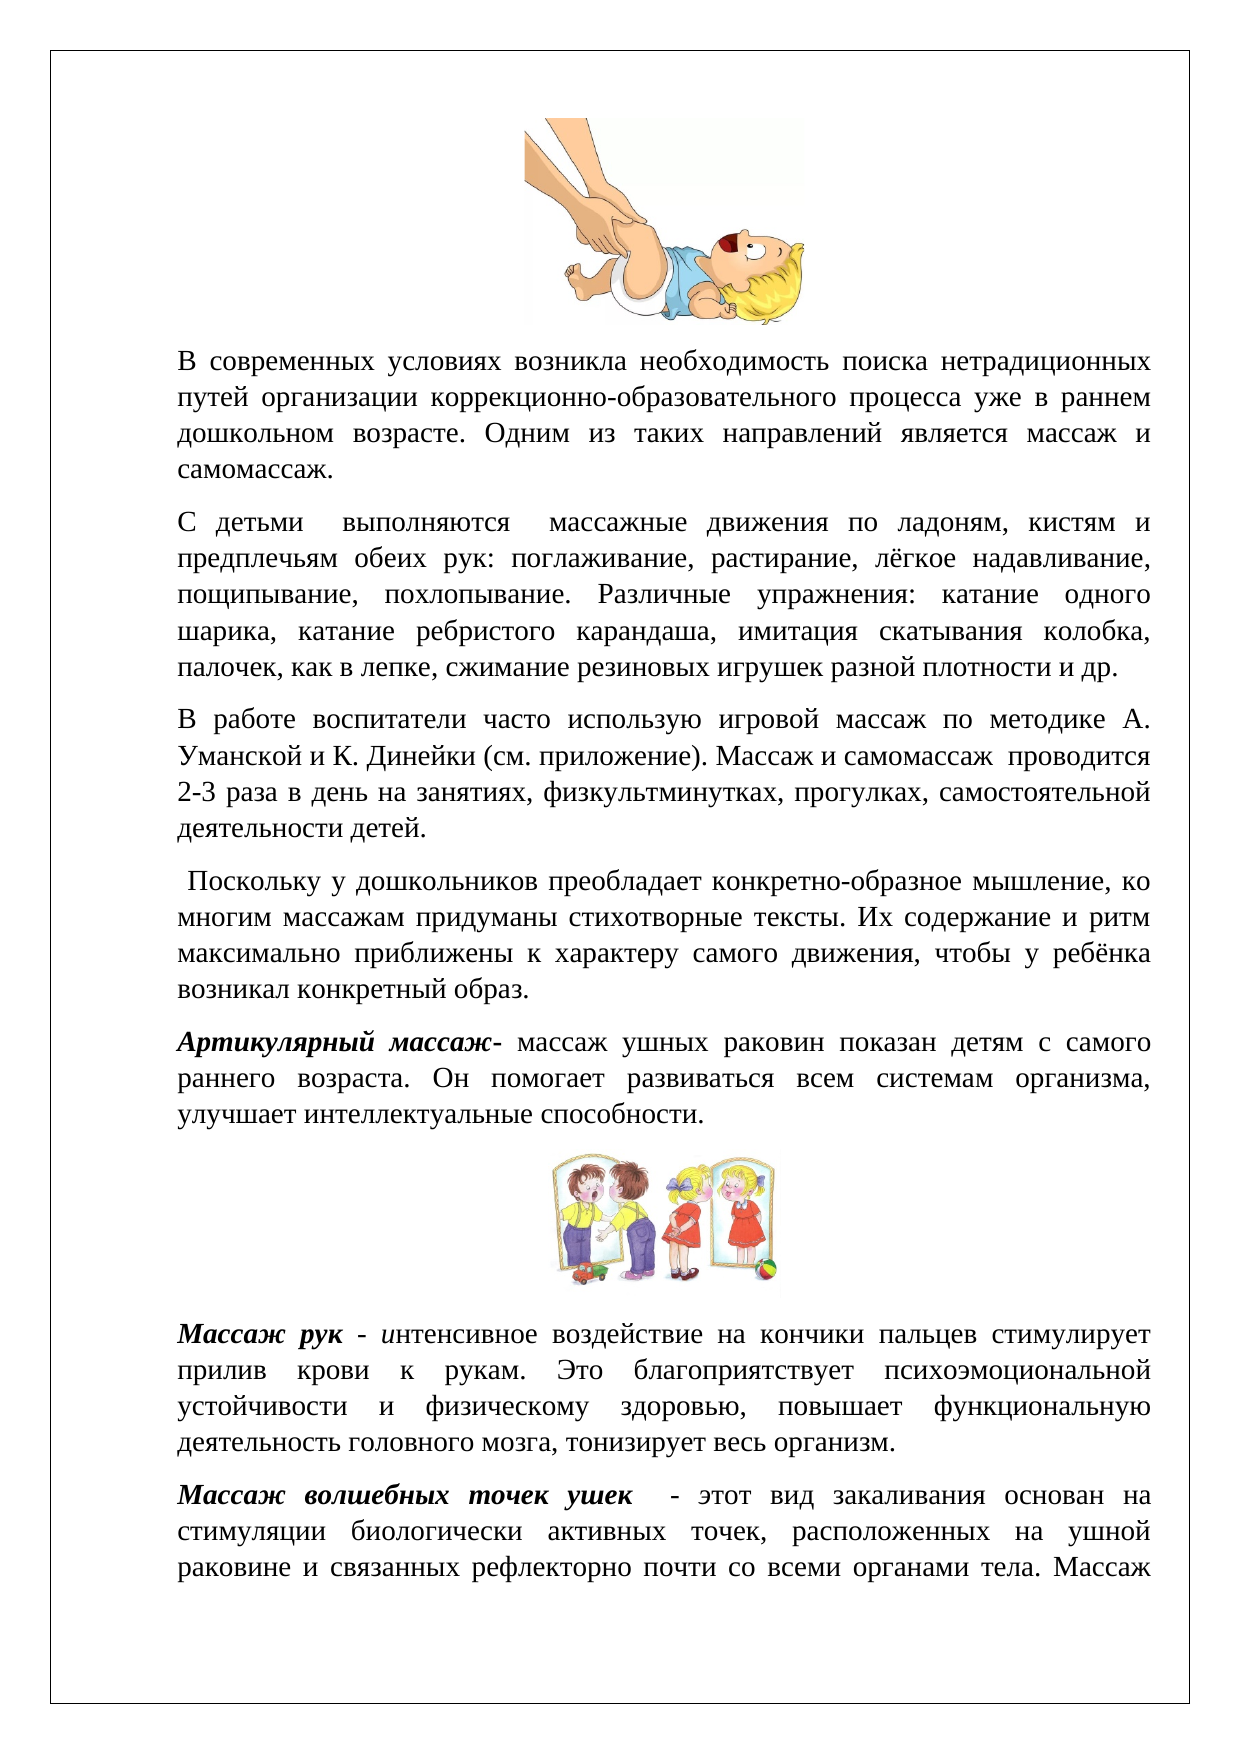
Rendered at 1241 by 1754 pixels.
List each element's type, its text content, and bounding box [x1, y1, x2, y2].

text Поскольку у дошкольников преобладает конкретно-образное мышление, ко многим массажам придуманы стихотворные тексты. Их содержание и ритм максимально приближены к характеру самого движения, чтобы у ребёнка возникал конкретный образ. [177, 863, 1152, 1005]
text В современных условиях возникла необходимость поиска нетрадиционных путей организации коррекционно-образовательного процесса уже в раннем дошкольном возрасте. Одним из таких направлений является массаж и самомассаж. [177, 343, 1152, 485]
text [177, 1477, 1152, 1583]
text В работе воспитатели часто использую игровой массаж по методике А. Уманской и К. Динейки (см. приложение). Массаж и самомассаж проводится 2-3 раза в день на занятиях, физкультминутках, прогулках, самостоятельной деятельности детей. [177, 702, 1152, 844]
text Артикулярный массаж- массаж ушных раковин показан детям с самого раннего возраста. Он помогает развиваться всем системам организма, улучшает интеллектуальные способности. [177, 1024, 1152, 1130]
text Массаж рук - интенсивное воздействие на кончики пальцев стимулирует прилив крови к рукам. Это благоприятствует психоэмоциональной устойчивости и физическому здоровью, повышает функциональную деятельность головного мозга, тонизирует весь организм. [177, 1316, 1152, 1458]
picture [548, 1149, 781, 1298]
text С детьми выполняются массажные движения по ладоням, кистям и предплечьям обеих рук: поглаживание, растирание, лёгкое надавливание, пощипывание, похлопывание. Различные упражнения: катание одного шарика, катание ребристого карандаша, имитация скатывания колобка, палочек, как в лепке, сжимание резиновых игрушек разной плотности и др. [177, 504, 1152, 682]
picture [524, 118, 805, 325]
